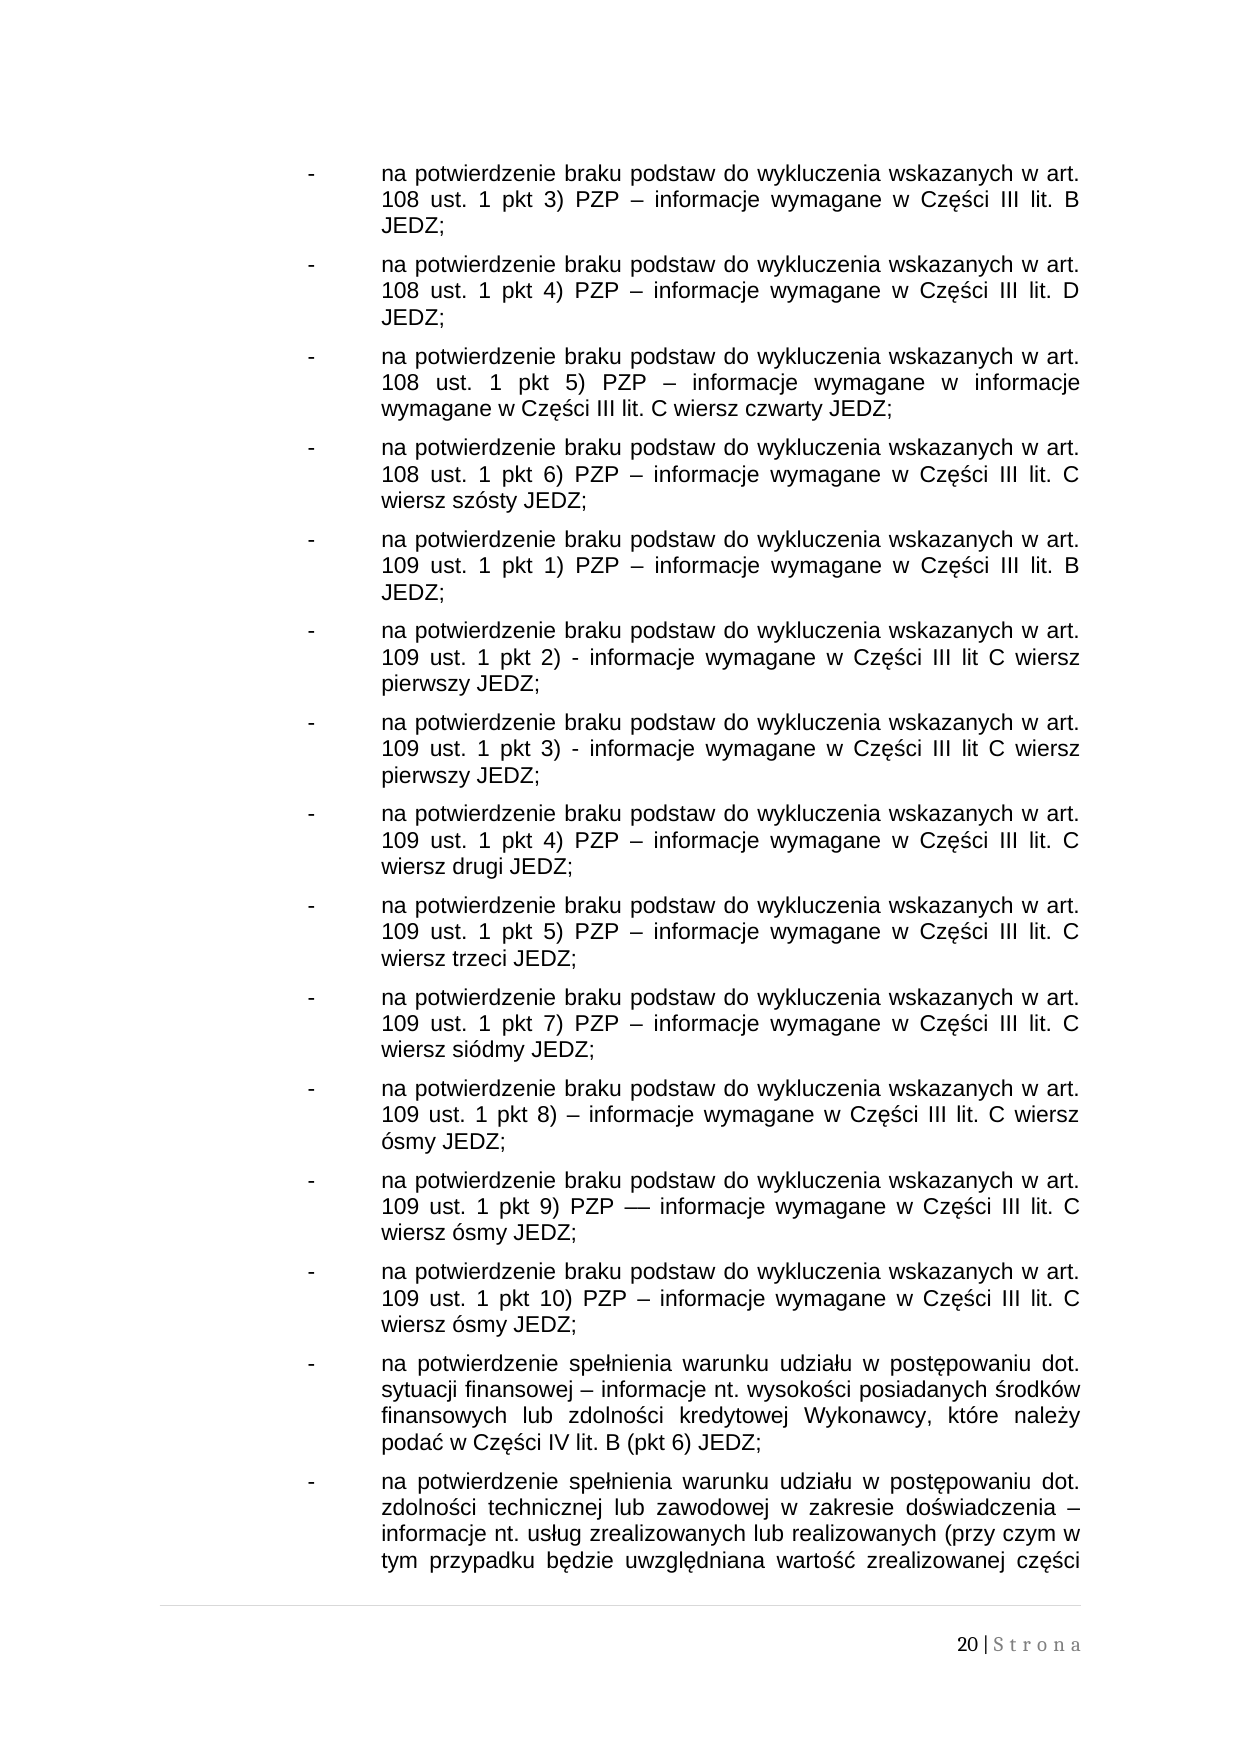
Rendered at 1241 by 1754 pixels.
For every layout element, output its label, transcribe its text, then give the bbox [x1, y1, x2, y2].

text - na potwierdzenie braku podstaw do wykluczenia wskazanych w art. 108 ust. 1 pkt 5) PZP – informacje wymagane w informacje wymagane w Części III lit. C wiersz czwarty JEDZ; [307, 343, 1081, 422]
text - na potwierdzenie braku podstaw do wykluczenia wskazanych w art. 108 ust. 1 pkt 6) PZP – informacje wymagane w Części III lit. C wiersz szósty JEDZ; [307, 434, 1081, 513]
text - na potwierdzenie braku podstaw do wykluczenia wskazanych w art. 109 ust. 1 pkt 2) - informacje wymagane w Części III lit C wiersz pierwszy JEDZ; [307, 617, 1081, 696]
text - na potwierdzenie braku podstaw do wykluczenia wskazanych w art. 109 ust. 1 pkt 10) PZP – informacje wymagane w Części III lit. C wiersz ósmy JEDZ; [307, 1258, 1081, 1337]
text - na potwierdzenie braku podstaw do wykluczenia wskazanych w art. 108 ust. 1 pkt 4) PZP – informacje wymagane w Części III lit. D JEDZ; [307, 251, 1081, 330]
text - na potwierdzenie braku podstaw do wykluczenia wskazanych w art. 109 ust. 1 pkt 9) PZP –– informacje wymagane w Części III lit. C wiersz ósmy JEDZ; [307, 1167, 1081, 1246]
text - na potwierdzenie braku podstaw do wykluczenia wskazanych w art. 109 ust. 1 pkt 3) - informacje wymagane w Części III lit C wiersz pierwszy JEDZ; [307, 709, 1081, 788]
text - na potwierdzenie braku podstaw do wykluczenia wskazanych w art. 108 ust. 1 pkt 3) PZP – informacje wymagane w Części III lit. B JEDZ; [307, 159, 1081, 238]
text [307, 1468, 1081, 1573]
text - na potwierdzenie braku podstaw do wykluczenia wskazanych w art. 109 ust. 1 pkt 5) PZP – informacje wymagane w Części III lit. C wiersz trzeci JEDZ; [307, 892, 1081, 971]
text - na potwierdzenie braku podstaw do wykluczenia wskazanych w art. 109 ust. 1 pkt 4) PZP – informacje wymagane w Części III lit. C wiersz drugi JEDZ; [307, 800, 1081, 879]
text - na potwierdzenie spełnienia warunku udziału w postępowaniu dot. sytuacji finansowej – informacje nt. wysokości posiadanych środków finansowych lub zdolności kredytowej Wykonawcy, które należy podać w Części IV lit. B (pkt 6) JEDZ; [307, 1350, 1081, 1455]
text - na potwierdzenie braku podstaw do wykluczenia wskazanych w art. 109 ust. 1 pkt 8) – informacje wymagane w Części III lit. C wiersz ósmy JEDZ; [307, 1075, 1081, 1154]
text - na potwierdzenie braku podstaw do wykluczenia wskazanych w art. 109 ust. 1 pkt 1) PZP – informacje wymagane w Części III lit. B JEDZ; [307, 526, 1081, 605]
text - na potwierdzenie braku podstaw do wykluczenia wskazanych w art. 109 ust. 1 pkt 7) PZP – informacje wymagane w Części III lit. C wiersz siódmy JEDZ; [307, 983, 1081, 1063]
